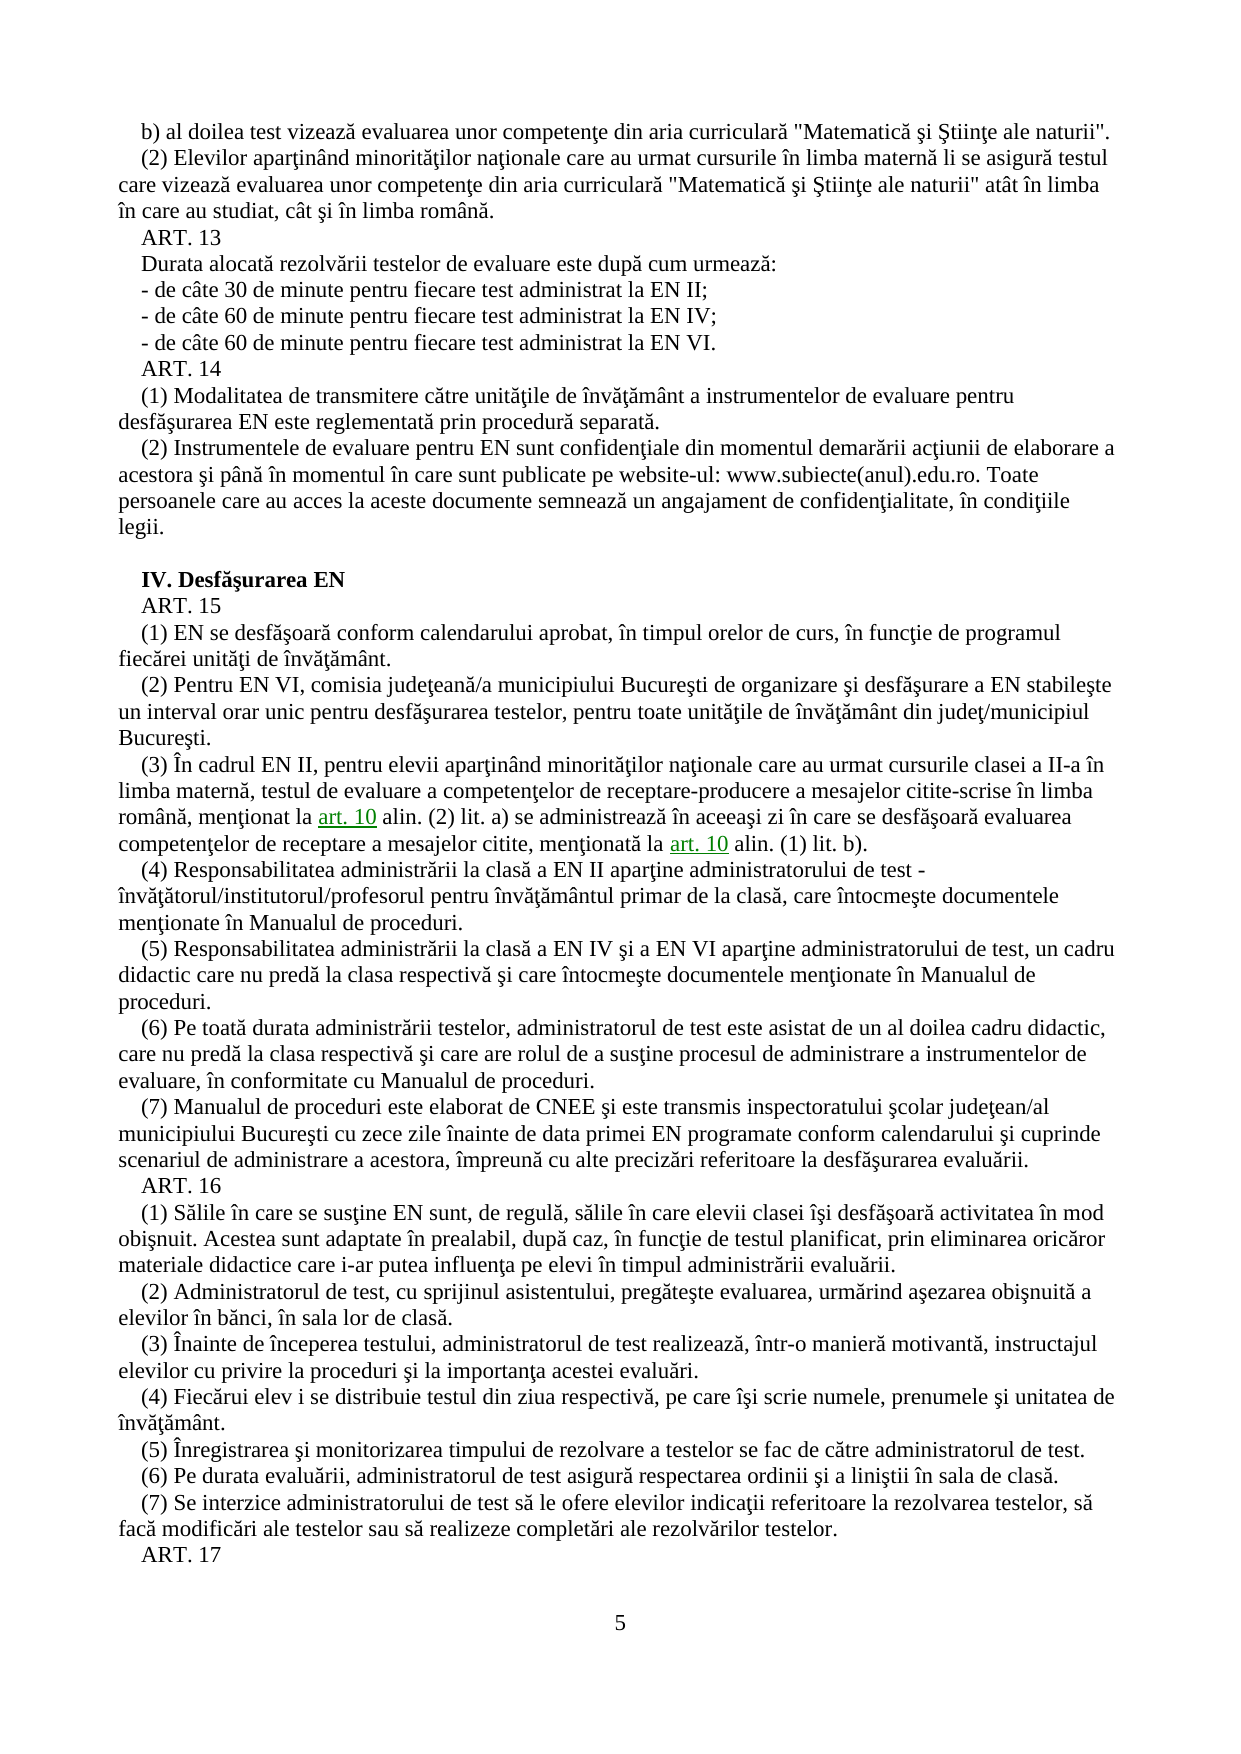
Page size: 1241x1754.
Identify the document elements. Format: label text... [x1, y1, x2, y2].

text (2) Instrumentele de evaluare pentru EN sunt confidenţiale din momentul demarării acţiunii de elaborare a acestora şi până în momentul în care sunt publicate pe website-ul: www.subiecte(anul).edu.ro. Toate persoanele care au acces la aceste documente semnează un angajament de confidenţialitate, în condiţiile legii. [118, 434, 1122, 540]
text (7) Se interzice administratorului de test să le ofere elevilor indicaţii referitoare la rezolvarea testelor, să facă modificări ale testelor sau să realizeze completări ale rezolvărilor testelor. [118, 1488, 1122, 1541]
text (4) Responsabilitatea administrării la clasă a EN II aparţine administratorului de test - învăţătorul/institutorul/profesorul pentru învăţământul primar de la clasă, care întocmeşte documentele menţionate în Manualul de proceduri. [118, 856, 1122, 935]
text (5) Înregistrarea şi monitorizarea timpului de rezolvare a testelor se fac de către administratorul de test. [118, 1436, 1122, 1462]
text ART. 16 [118, 1172, 1122, 1199]
text (6) Pe durata evaluării, administratorul de test asigură respectarea ordinii şi a liniştii în sala de clasă. [118, 1462, 1122, 1488]
text (5) Responsabilitatea administrării la clasă a EN IV şi a EN VI aparţine administratorului de test, un cadru didactic care nu predă la clasa respectivă şi care întocmeşte documentele menţionate în Manualul de proceduri. [118, 935, 1122, 1014]
text (4) Fiecărui elev i se distribuie testul din ziua respectivă, pe care îşi scrie numele, prenumele şi unitatea de învăţământ. [118, 1383, 1122, 1436]
text (3) În cadrul EN II, pentru elevii aparţinând minorităţilor naţionale care au urmat cursurile clasei a II-a în limba maternă, testul de evaluare a competenţelor de receptare-producere a mesajelor citite-scrise în limba română, menţionat la art. 10 alin. (2) lit. a) se administrează în aceeaşi zi în care se desfăşoară evaluarea competenţelor de receptare a mesajelor citite, menţionată la art. 10 alin. (1) lit. b). [118, 751, 1122, 856]
text - de câte 60 de minute pentru fiecare test administrat la EN IV; [118, 303, 1122, 329]
text (1) EN se desfăşoară conform calendarului aprobat, în timpul orelor de curs, în funcţie de programul fiecărei unităţi de învăţământ. [118, 619, 1122, 672]
text (2) Pentru EN VI, comisia judeţeană/a municipiului Bucureşti de organizare şi desfăşurare a EN stabileşte un interval orar unic pentru desfăşurarea testelor, pentru toate unităţile de învăţământ din judeţ/municipiul Bucureşti. [118, 672, 1122, 751]
text (2) Elevilor aparţinând minorităţilor naţionale care au urmat cursurile în limba maternă li se asigură testul care vizează evaluarea unor competenţe din aria curriculară "Matematică şi Ştiinţe ale naturii" atât în limba în care au studiat, cât şi în limba română. [118, 144, 1122, 223]
text (7) Manualul de proceduri este elaborat de CNEE şi este transmis inspectoratului şcolar judeţean/al municipiului Bucureşti cu zece zile înainte de data primei EN programate conform calendarului şi cuprinde scenariul de administrare a acestora, împreună cu alte precizări referitoare la desfăşurarea evaluării. [118, 1093, 1122, 1172]
text Durata alocată rezolvării testelor de evaluare este după cum urmează: [118, 250, 1122, 276]
text (6) Pe toată durata administrării testelor, administratorul de test este asistat de un al doilea cadru didactic, care nu predă la clasa respectivă şi care are rolul de a susţine procesul de administrare a instrumentelor de evaluare, în conformitate cu Manualul de proceduri. [118, 1014, 1122, 1093]
text (2) Administratorul de test, cu sprijinul asistentului, pregăteşte evaluarea, urmărind aşezarea obişnuită a elevilor în bănci, în sala lor de clasă. [118, 1278, 1122, 1330]
text (1) Modalitatea de transmitere către unităţile de învăţământ a instrumentelor de evaluare pentru desfăşurarea EN este reglementată prin procedură separată. [118, 382, 1122, 434]
text ART. 14 [118, 355, 1122, 382]
text ART. 13 [118, 223, 1122, 250]
text - de câte 60 de minute pentru fiecare test administrat la EN VI. [118, 329, 1122, 355]
text - de câte 30 de minute pentru fiecare test administrat la EN II; [118, 276, 1122, 303]
text b) al doilea test vizează evaluarea unor competenţe din aria curriculară "Matematică şi Ştiinţe ale naturii". [118, 118, 1122, 144]
text ART. 17 [118, 1541, 1122, 1568]
text (1) Sălile în care se susţine EN sunt, de regulă, sălile în care elevii clasei îşi desfăşoară activitatea în mod obişnuit. Acestea sunt adaptate în prealabil, după caz, în funcţie de testul planificat, prin eliminarea oricăror materiale didactice care i-ar putea influenţa pe elevi în timpul administrării evaluării. [118, 1199, 1122, 1278]
text IV. Desfăşurarea EN [118, 566, 1122, 592]
text ART. 15 [118, 592, 1122, 619]
text (3) Înainte de începerea testului, administratorul de test realizează, într-o manieră motivantă, instructajul elevilor cu privire la proceduri şi la importanţa acestei evaluări. [118, 1330, 1122, 1383]
